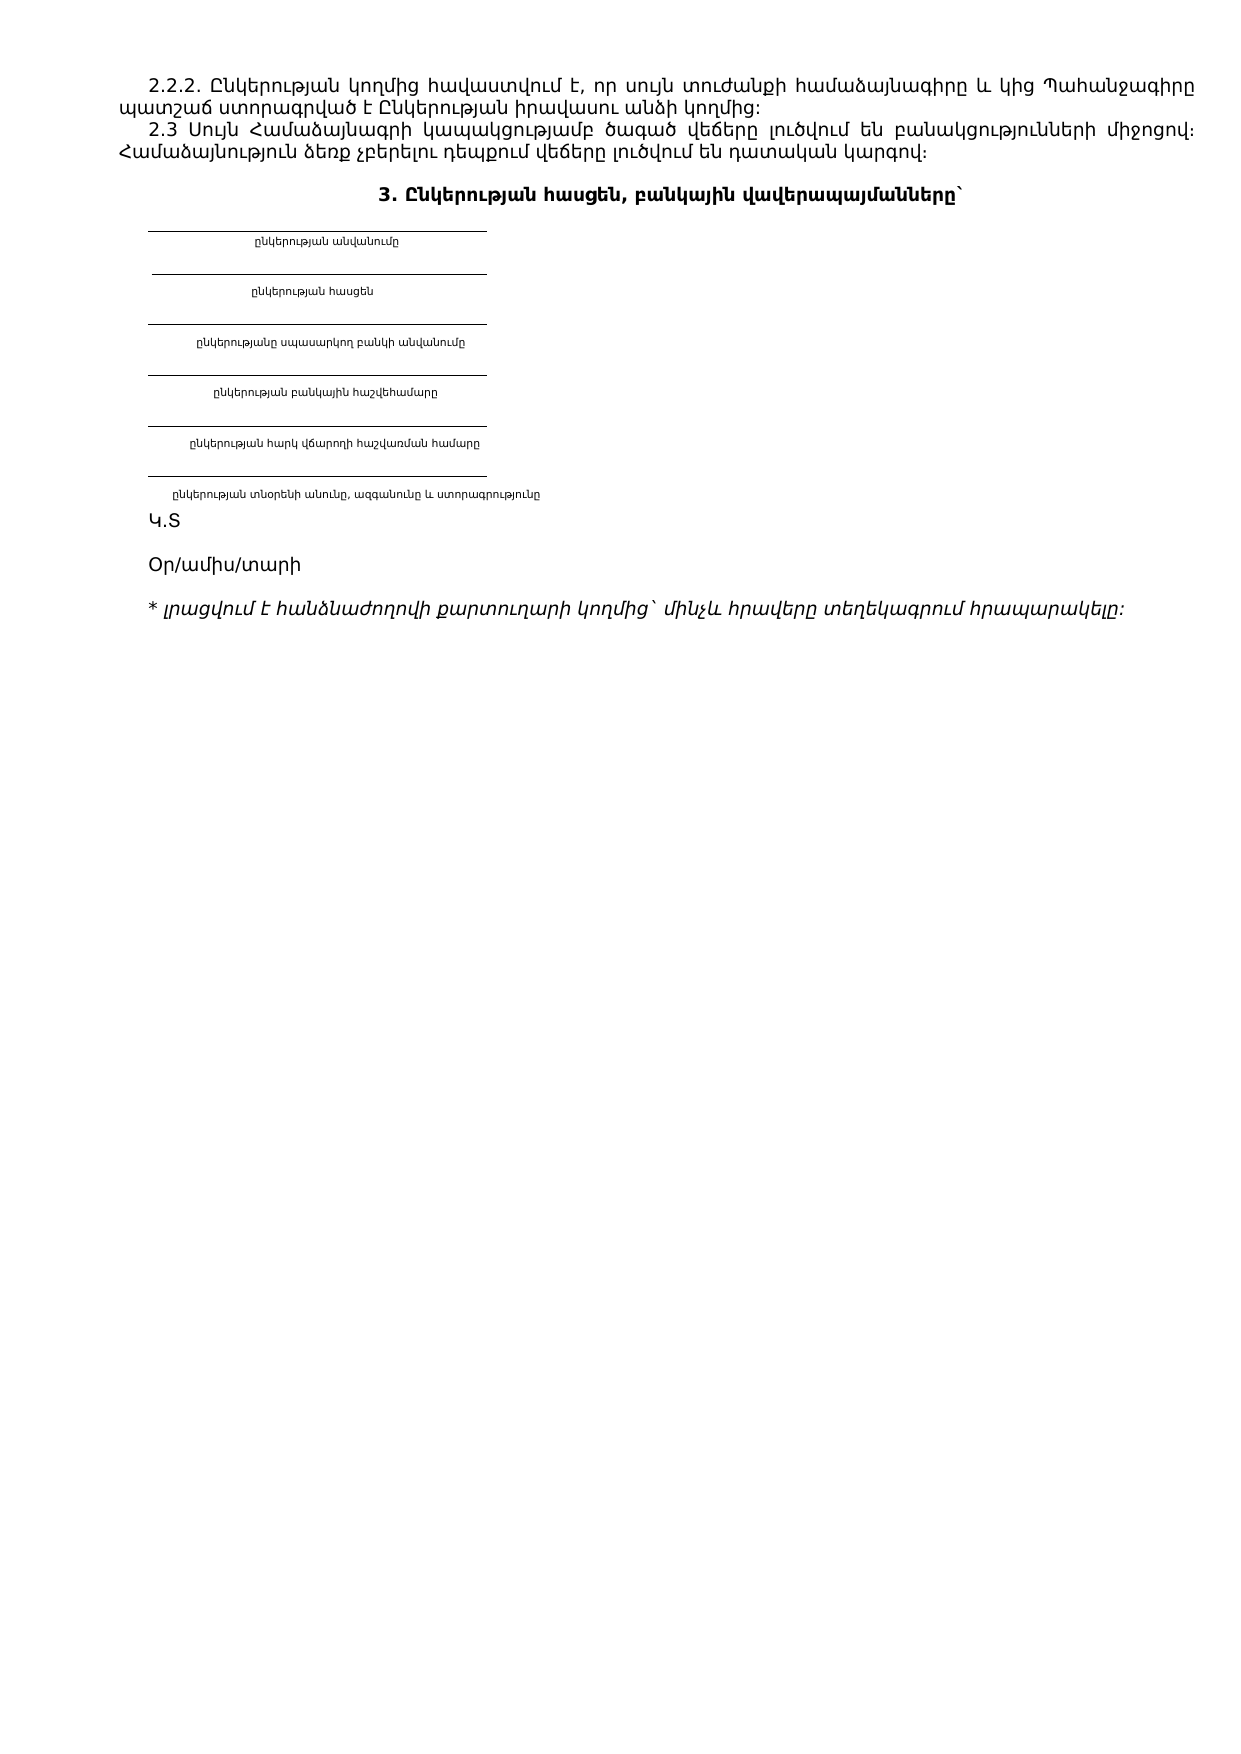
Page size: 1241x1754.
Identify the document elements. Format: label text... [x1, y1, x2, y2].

text 2.2.2. Ընկերության կողմից հավաստվում է, որ սույն տուժանքի համաձայնագիրը և կից Պահանջագիրը պատշաճ ստորագրված է Ընկերության իրավասու անձի կողմից: [118, 75, 1196, 119]
text * լրացվում է հանձնաժողովի քարտուղարի կողմից` մինչև հրավերը տեղեկագրում հրապարակելը: [118, 597, 1196, 619]
text ընկերությանը սպասարկող բանկի անվանումը [118, 336, 1196, 358]
text 3. Ընկերության հասցեն, բանկային վավերապայմանները` [118, 184, 1196, 206]
text ընկերության հարկ վճարողի հաշվառման համարը [118, 437, 1196, 459]
text Օր/ամիս/տարի [118, 554, 1196, 576]
text Կ.Տ [118, 510, 1196, 532]
text ընկերության բանկային հաշվեհամարը [118, 387, 1196, 409]
text ընկերության տնօրենի անունը, ազգանունը և ստորագրությունը [118, 488, 1196, 510]
text ընկերության անվանումը [118, 235, 1196, 257]
text ընկերության հասցեն [118, 286, 1196, 307]
text 2.3 Սույն Համաձայնագրի կապակցությամբ ծագած վեճերը լուծվում են բանակցությունների միջոցով։ Համաձայնություն ձեռք չբերելու դեպքում վեճերը լուծվում են դատական կարգով։ [118, 119, 1196, 162]
